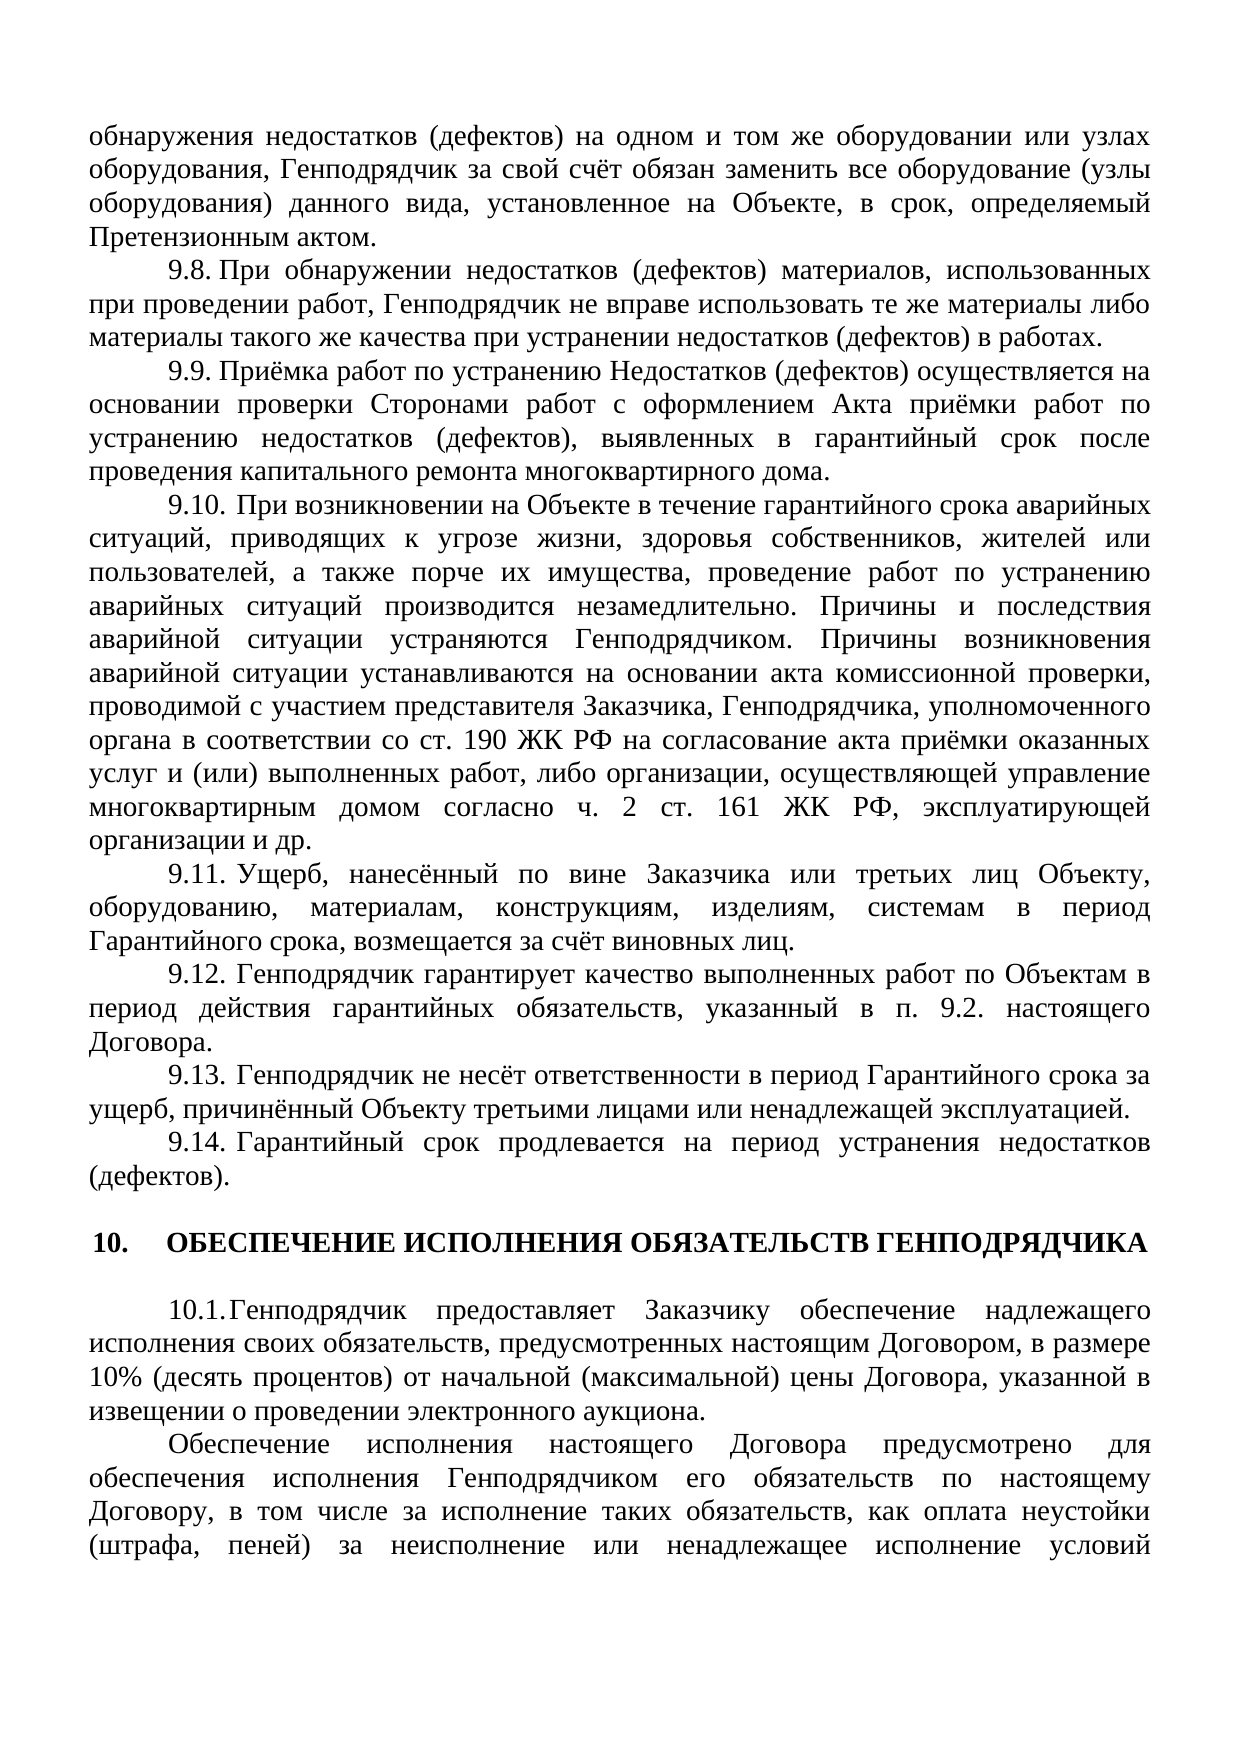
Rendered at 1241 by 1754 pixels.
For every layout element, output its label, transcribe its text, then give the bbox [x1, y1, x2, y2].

list Гарантийный срок продлевается на период устранения недостатков (дефектов). [89, 1124, 1152, 1191]
list При возникновении на Объекте в течение гарантийного срока аварийных ситуаций, приводящих к угрозе жизни, здоровья собственников, жителей или пользователей, а также порче их имущества, проведение работ по устранению аварийных ситуаций производится незамедлительно. Причины и последствия аварийной ситуации устраняются Генподрядчиком. Причины возникновения аварийной ситуации устанавливаются на основании акта комиссионной проверки, проводимой с участием представителя Заказчика, Генподрядчика, уполномоченного органа в соответствии со ст. 190 ЖК РФ на согласование акта приёмки оказанных услуг и (или) выполненных работ, либо организации, осуществляющей управление многоквартирным домом согласно ч. 2 ст. 161 ЖК РФ, эксплуатирующей организации и др. [89, 487, 1152, 856]
list ОБЕСПЕЧЕНИЕ ИСПОЛНЕНИЯ ОБЯЗАТЕЛЬСТВ ГЕНПОДРЯДЧИКА [89, 1225, 1152, 1258]
list Генподрядчик не несёт ответственности в период Гарантийного срока за ущерб, причинённый Объекту третьими лицами или ненадлежащей эксплуатацией. [89, 1057, 1152, 1124]
list Генподрядчик гарантирует качество выполненных работ по Объектам в период действия гарантийных обязательств, указанный в п. 9.2. настоящего Договора. [89, 957, 1152, 1057]
list Ущерб, нанесённый по вине Заказчика или третьих лиц Объекту, оборудованию, материалам, конструкциям, изделиям, системам в период Гарантийного срока, возмещается за счёт виновных лиц. [89, 856, 1152, 957]
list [89, 118, 1152, 252]
list Генподрядчик предоставляет Заказчику обеспечение надлежащего исполнения своих обязательств, предусмотренных настоящим Договором, в размере 10% (десять процентов) от начальной (максимальной) цены Договора, указанной в извещении о проведении электронного аукциона. [89, 1292, 1152, 1426]
list Приёмка работ по устранению Недостатков (дефектов) осуществляется на основании проверки Сторонами работ с оформлением Акта приёмки работ по устранению недостатков (дефектов), выявленных в гарантийный срок после проведения капитального ремонта многоквартирного дома. [89, 353, 1152, 487]
list При обнаружении недостатков (дефектов) материалов, использованных при проведении работ, Генподрядчик не вправе использовать те же материалы либо материалы такого же качества при устранении недостатков (дефектов) в работах. [89, 252, 1152, 353]
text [89, 1426, 1152, 1560]
